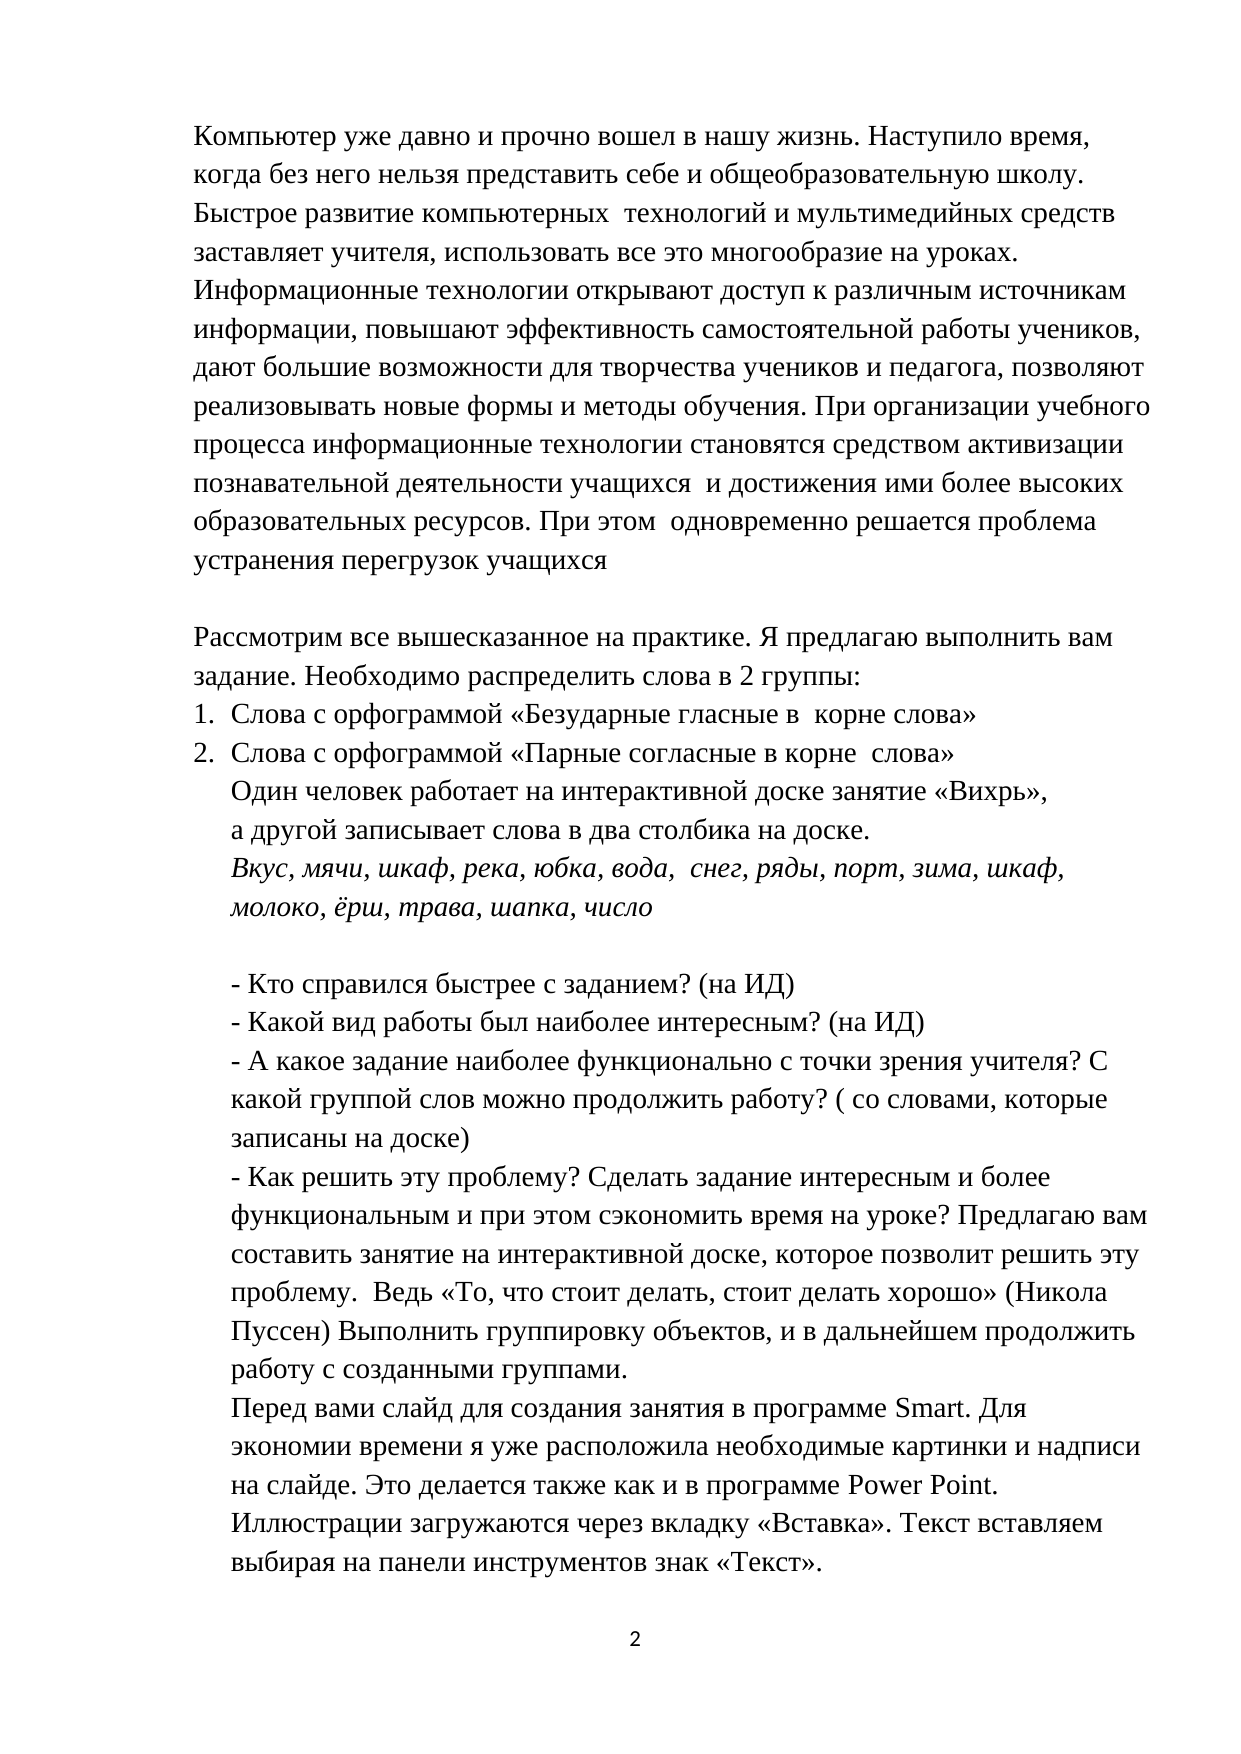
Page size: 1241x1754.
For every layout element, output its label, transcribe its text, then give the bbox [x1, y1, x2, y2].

list Рассмотрим все вышесказанное на практике. Я предлагаю выполнить вам задание. Необходимо распределить слова в 2 группы: [193, 619, 1152, 691]
list а другой записывает слова в два столбика на доске. [231, 812, 1152, 845]
list Слова с орфограммой «Безударные гласные в корне слова» [193, 696, 1152, 730]
list Компьютер уже давно и прочно вошел в нашу жизнь. Наступило время, когда без него нельзя представить себе и общеобразовательную школу. Быстрое развитие компьютерных технологий и мультимедийных средств заставляет учителя, использовать все это многообразие на уроках. Информационные технологии открывают доступ к различным источникам информации, повышают эффективность самостоятельной работы учеников, дают большие возможности для творчества учеников и педагога, позволяют реализовывать новые формы и методы обучения. При организации учебного процесса информационные технологии становятся средством активизации познавательной деятельности учащихся и достижения ими более высоких образовательных ресурсов. При этом одновременно решается проблема устранения перегрузок учащихся [193, 118, 1152, 576]
list Слова с орфограммой «Парные согласные в корне слова» [193, 735, 1152, 768]
list - Какой вид работы был наиболее интересным? (на ИД) [231, 1004, 1152, 1038]
list - А какое задание наиболее функционально с точки зрения учителя? С какой группой слов можно продолжить работу? ( со словами, которые записаны на доске) [231, 1043, 1152, 1154]
list - Кто справился быстрее с заданием? (на ИД) [231, 966, 1152, 999]
list Вкус, мячи, шкаф, река, юбка, вода, снег, ряды, порт, зима, шкаф, молоко, ёрш, трава, шапка, число [231, 850, 1152, 922]
list - Как решить эту проблему? Сделать задание интересным и более функциональным и при этом сэкономить время на уроке? Предлагаю вам составить занятие на интерактивной доске, которое позволит решить эту проблему. Ведь «То, что стоит делать, стоит делать хорошо» (Никола Пуссен) Выполнить группировку объектов, и в дальнейшем продолжить работу с созданными группами. [231, 1159, 1152, 1385]
list Перед вами слайд для создания занятия в программе Smart. Для экономии времени я уже расположила необходимые картинки и надписи на слайде. Это делается также как и в программе Power Point. Иллюстрации загружаются через вкладку «Вставка». Текст вставляем выбирая на панели инструментов знак «Текст». [231, 1390, 1152, 1578]
list Один человек работает на интерактивной доске занятие «Вихрь», [231, 773, 1152, 807]
